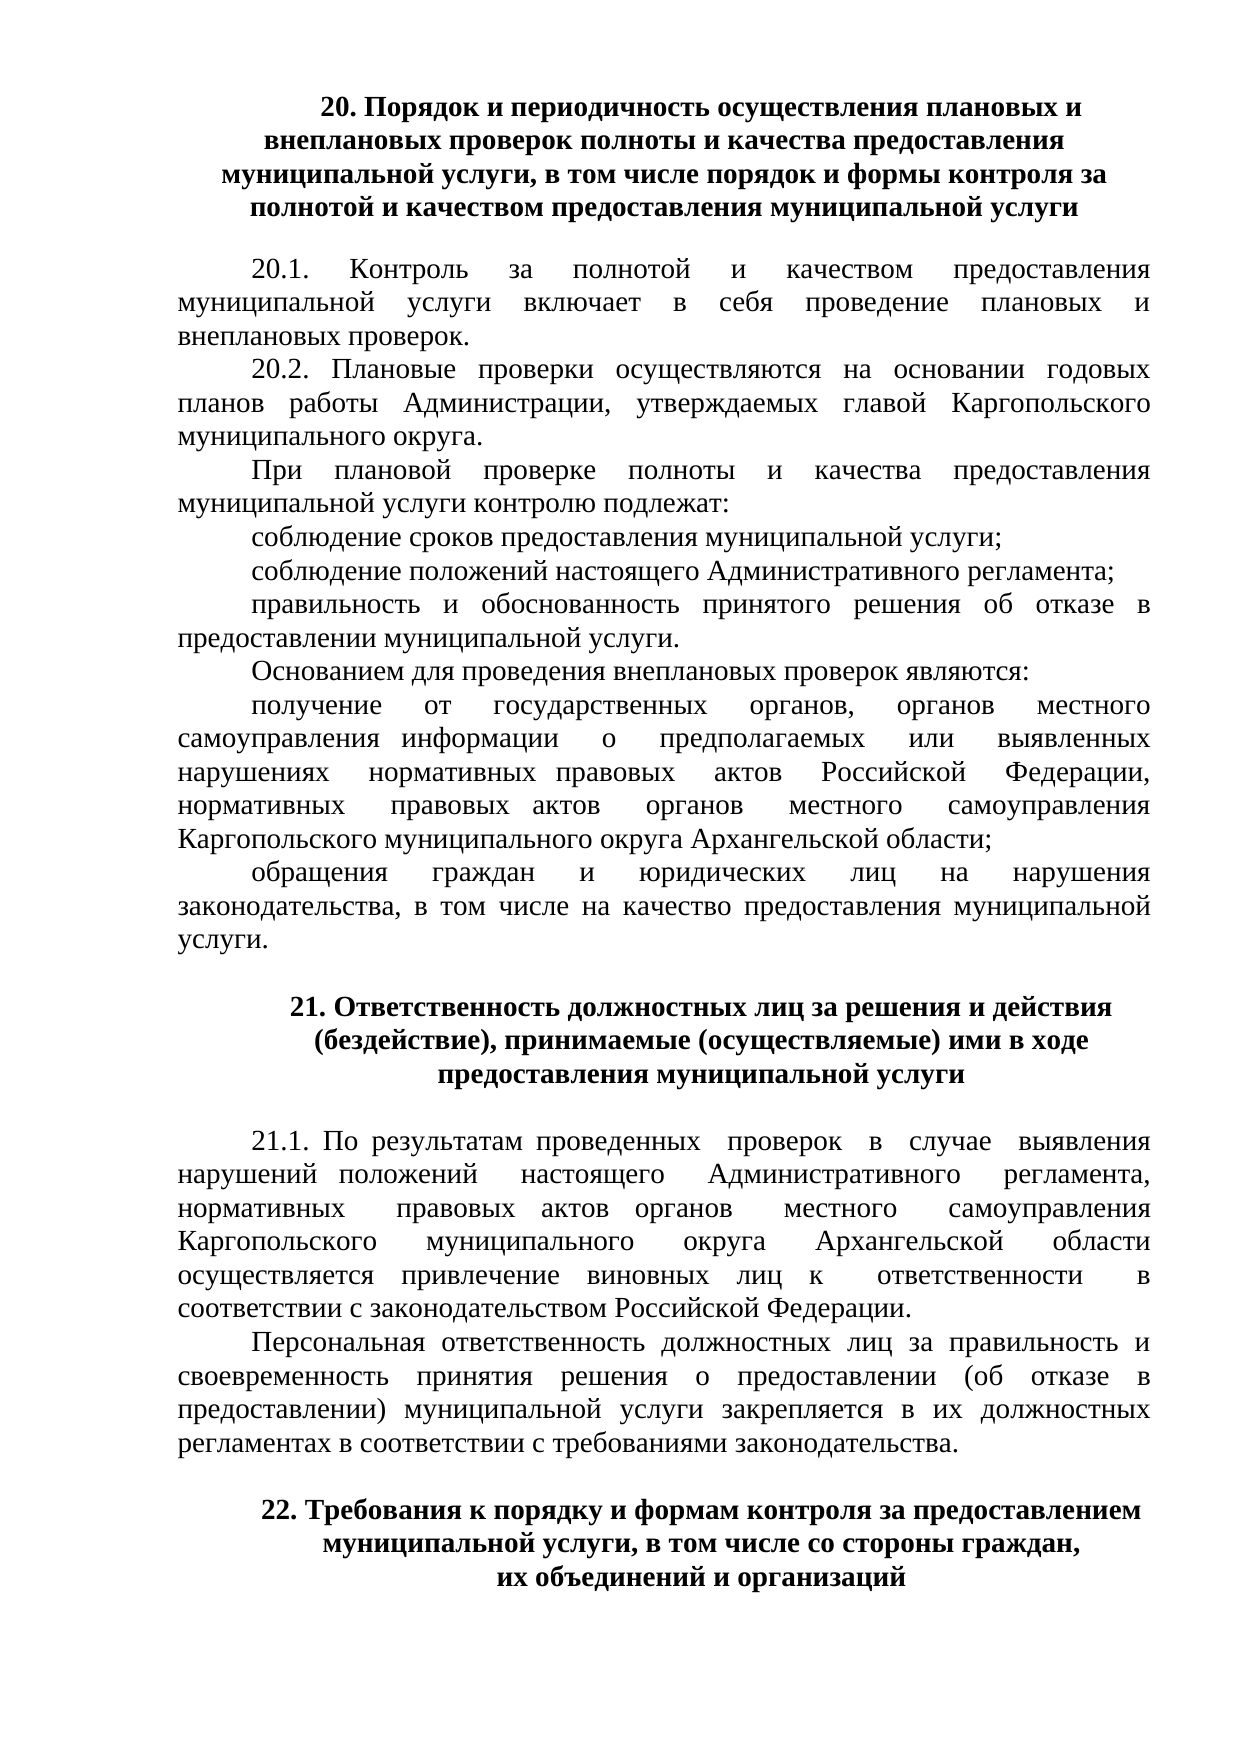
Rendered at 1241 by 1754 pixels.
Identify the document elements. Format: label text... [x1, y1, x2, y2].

text 21. Ответственность должностных лиц за решения и действия [177, 989, 1152, 1022]
text муниципальной услуги, в том числе со стороны граждан, [177, 1525, 1152, 1559]
text предоставления муниципальной услуги [177, 1056, 1152, 1089]
text При плановой проверке полноты и качества предоставления муниципальной услуги контролю подлежат: [177, 452, 1152, 519]
text (бездействие), принимаемые (осуществляемые) ими в ходе [177, 1022, 1152, 1056]
text обращения граждан и юридических лиц на нарушения законодательства, в том числе на качество предоставления муниципальной услуги. [177, 854, 1152, 955]
text 21.1. По результатам проведенных проверок в случае выявления нарушений положений настоящего Административного регламента, нормативных правовых актов органов местного самоуправления Каргопольского муниципального округа Архангельской области осуществляется привлечение виновных лиц к ответственности в соответствии с законодательством Российской Федерации. [177, 1123, 1152, 1324]
text соблюдение сроков предоставления муниципальной услуги; [177, 519, 1152, 553]
text правильность и обоснованность принятого решения об отказе в предоставлении муниципальной услуги. [177, 586, 1152, 653]
text их объединений и организаций [177, 1559, 1152, 1592]
text соблюдение положений настоящего Административного регламента; [177, 553, 1152, 586]
text 20.2. Плановые проверки осуществляются на основании годовых планов работы Администрации, утверждаемых главой Каргопольского муниципального округа. [177, 351, 1152, 452]
text Персональная ответственность должностных лиц за правильность и своевременность принятия решения о предоставлении (об отказе в предоставлении) муниципальной услуги закрепляется в их должностных регламентах в соответствии с требованиями законодательства. [177, 1324, 1152, 1458]
text получение от государственных органов, органов местного самоуправления информации о предполагаемых или выявленных нарушениях нормативных правовых актов Российской Федерации, нормативных правовых актов органов местного самоуправления Каргопольского муниципального округа Архангельской области; [177, 687, 1152, 854]
text 20.1. Контроль за полнотой и качеством предоставления муниципальной услуги включает в себя проведение плановых и внеплановых проверок. [177, 251, 1152, 351]
text 20. Порядок и периодичность осуществления плановых и внеплановых проверок полноты и качества предоставления муниципальной услуги, в том числе порядок и формы контроля за полнотой и качеством предоставления муниципальной услуги [177, 89, 1152, 223]
text 22. Требования к порядку и формам контроля за предоставлением [177, 1492, 1152, 1525]
text Основанием для проведения внеплановых проверок являются: [177, 653, 1152, 687]
